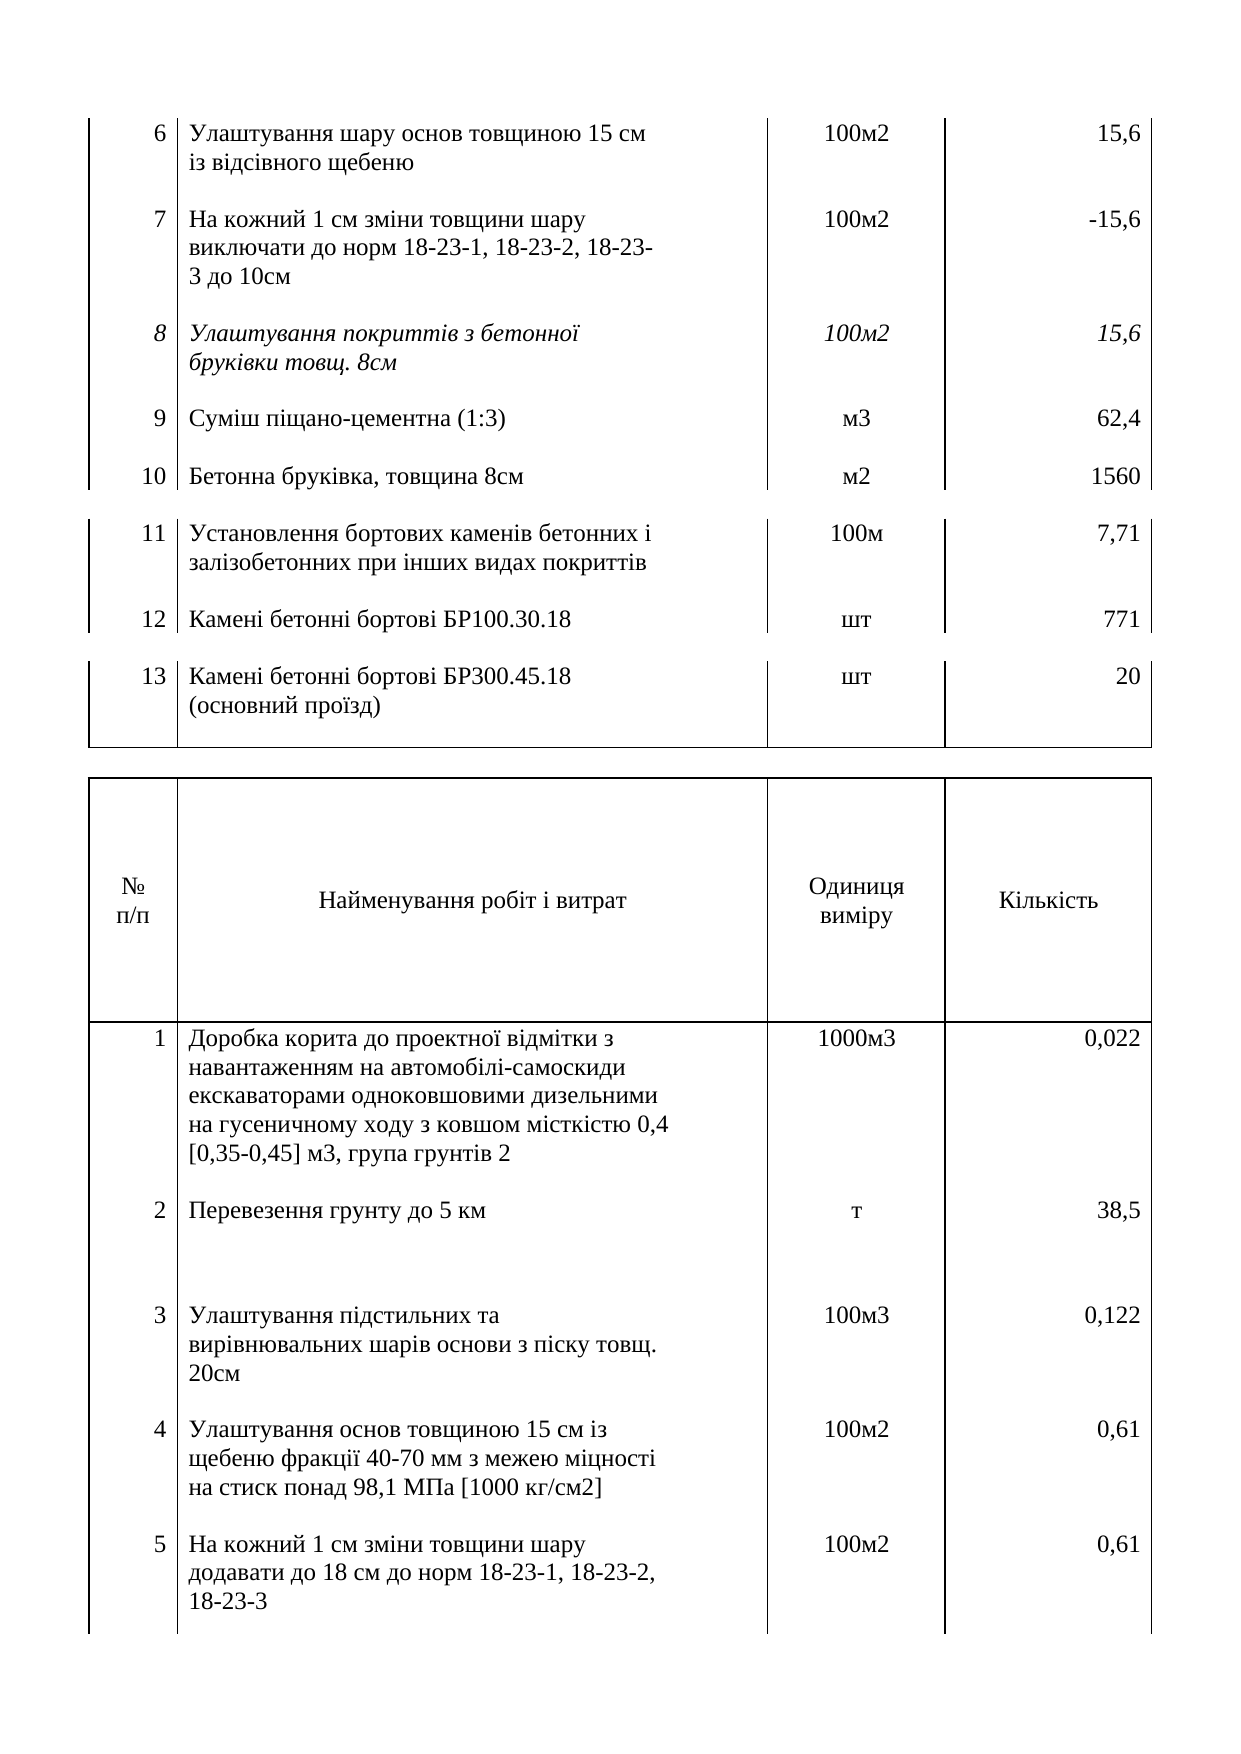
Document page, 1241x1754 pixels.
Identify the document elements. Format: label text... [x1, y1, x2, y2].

table_cell 0,122 [946, 1300, 1151, 1414]
table_cell т [768, 1195, 944, 1300]
table_cell 11 [90, 519, 177, 604]
table_cell 3 [90, 1300, 177, 1414]
table_cell 4 [90, 1414, 177, 1529]
table_cell Улаштування покриттiв з бетонної бруківки товщ. 8см [178, 318, 767, 403]
table_cell шт [768, 604, 944, 633]
table_cell 62,4 [946, 404, 1151, 461]
table_cell Каменi бетоннi бортовi БР100.30.18 [178, 604, 767, 633]
table_cell 100м3 [768, 1300, 944, 1414]
table_cell 2 [90, 1195, 177, 1300]
table_header № п/п [90, 779, 177, 1021]
table_cell 8 [90, 318, 177, 403]
table_cell м3 [768, 404, 944, 461]
table_cell 15,6 [946, 118, 1151, 204]
table_cell 0,61 [946, 1529, 1151, 1634]
table_cell Установлення бортових каменiв бетонних i залiзобетонних при iнших видах покриттiв [178, 519, 767, 604]
table_cell м2 [768, 461, 944, 490]
table_cell 100м2 [768, 118, 944, 204]
table_cell 1 [90, 1023, 177, 1195]
table_cell Сумiш пiщано-цементна (1:3) [178, 404, 767, 461]
table_cell Улаштування шару основ товщиною iз відсівного щебеню [178, 118, 767, 204]
table_cell 100м2 [768, 1414, 944, 1529]
table_cell 100м2 [768, 1529, 944, 1634]
table_cell 0,61 [946, 1414, 1151, 1529]
table_cell Улаштування пiдстильних та вирiвнювальних шарiв основи з пiску товщ. 20см [178, 1300, 767, 1414]
table_cell 7 [90, 204, 177, 318]
table_header Найменування робіт і витрат [178, 779, 767, 1021]
table_cell Перевезення грунту до [178, 1195, 767, 1300]
table_cell 771 [946, 604, 1151, 633]
table_cell 100м [768, 519, 944, 604]
table_cell 9 [90, 404, 177, 461]
table_cell 6 [90, 118, 177, 204]
table_cell 5 [90, 1529, 177, 1634]
table_cell 100м2 [768, 318, 944, 403]
table_cell 0,022 [946, 1023, 1151, 1195]
table_cell 1000м3 [768, 1023, 944, 1195]
table_cell Каменi бетоннi бортовi БР300.45.18 (основний проїзд) [178, 661, 767, 747]
table_cell 13 [90, 661, 177, 747]
table_cell На кожний змiни товщини шару додавати до до норм 18-23-1, 18-23-2, 18-23-3 [178, 1529, 767, 1634]
table_cell шт [768, 661, 944, 747]
table_cell Улаштування основ товщиною iз щебеню фракцiї 40- з межею мiцностi на стиск понад 98,1 МПа [1000 кг/см2] [178, 1414, 767, 1529]
table_cell Доробка корита до проектної відмітки з навантаженням на автомобiлi-самоскиди екскаваторами одноковшовими дизельними на гусеничному ходу з ковшом мiсткiстю 0,4 [0,35-0,45] м3, група грунтiв 2 [178, 1023, 767, 1195]
table_header Кількість [946, 779, 1151, 1021]
table_cell Бетонна бруківка, товщина 8см [178, 461, 767, 490]
table_cell 7,71 [946, 519, 1151, 604]
table_cell 38,5 [946, 1195, 1151, 1300]
table_cell 15,6 [946, 318, 1151, 403]
table_cell 12 [90, 604, 177, 633]
table_cell 100м2 [768, 204, 944, 318]
table_header Одиниця виміру [768, 779, 944, 1021]
table_cell -15,6 [946, 204, 1151, 318]
table_cell 20 [946, 661, 1151, 747]
table_cell 10 [90, 461, 177, 490]
table_cell 1560 [946, 461, 1151, 490]
table_cell На кожний змiни товщини шару виключати до норм 18-23-1, 18-23-2, 18-23- 3 до 10см [178, 204, 767, 318]
